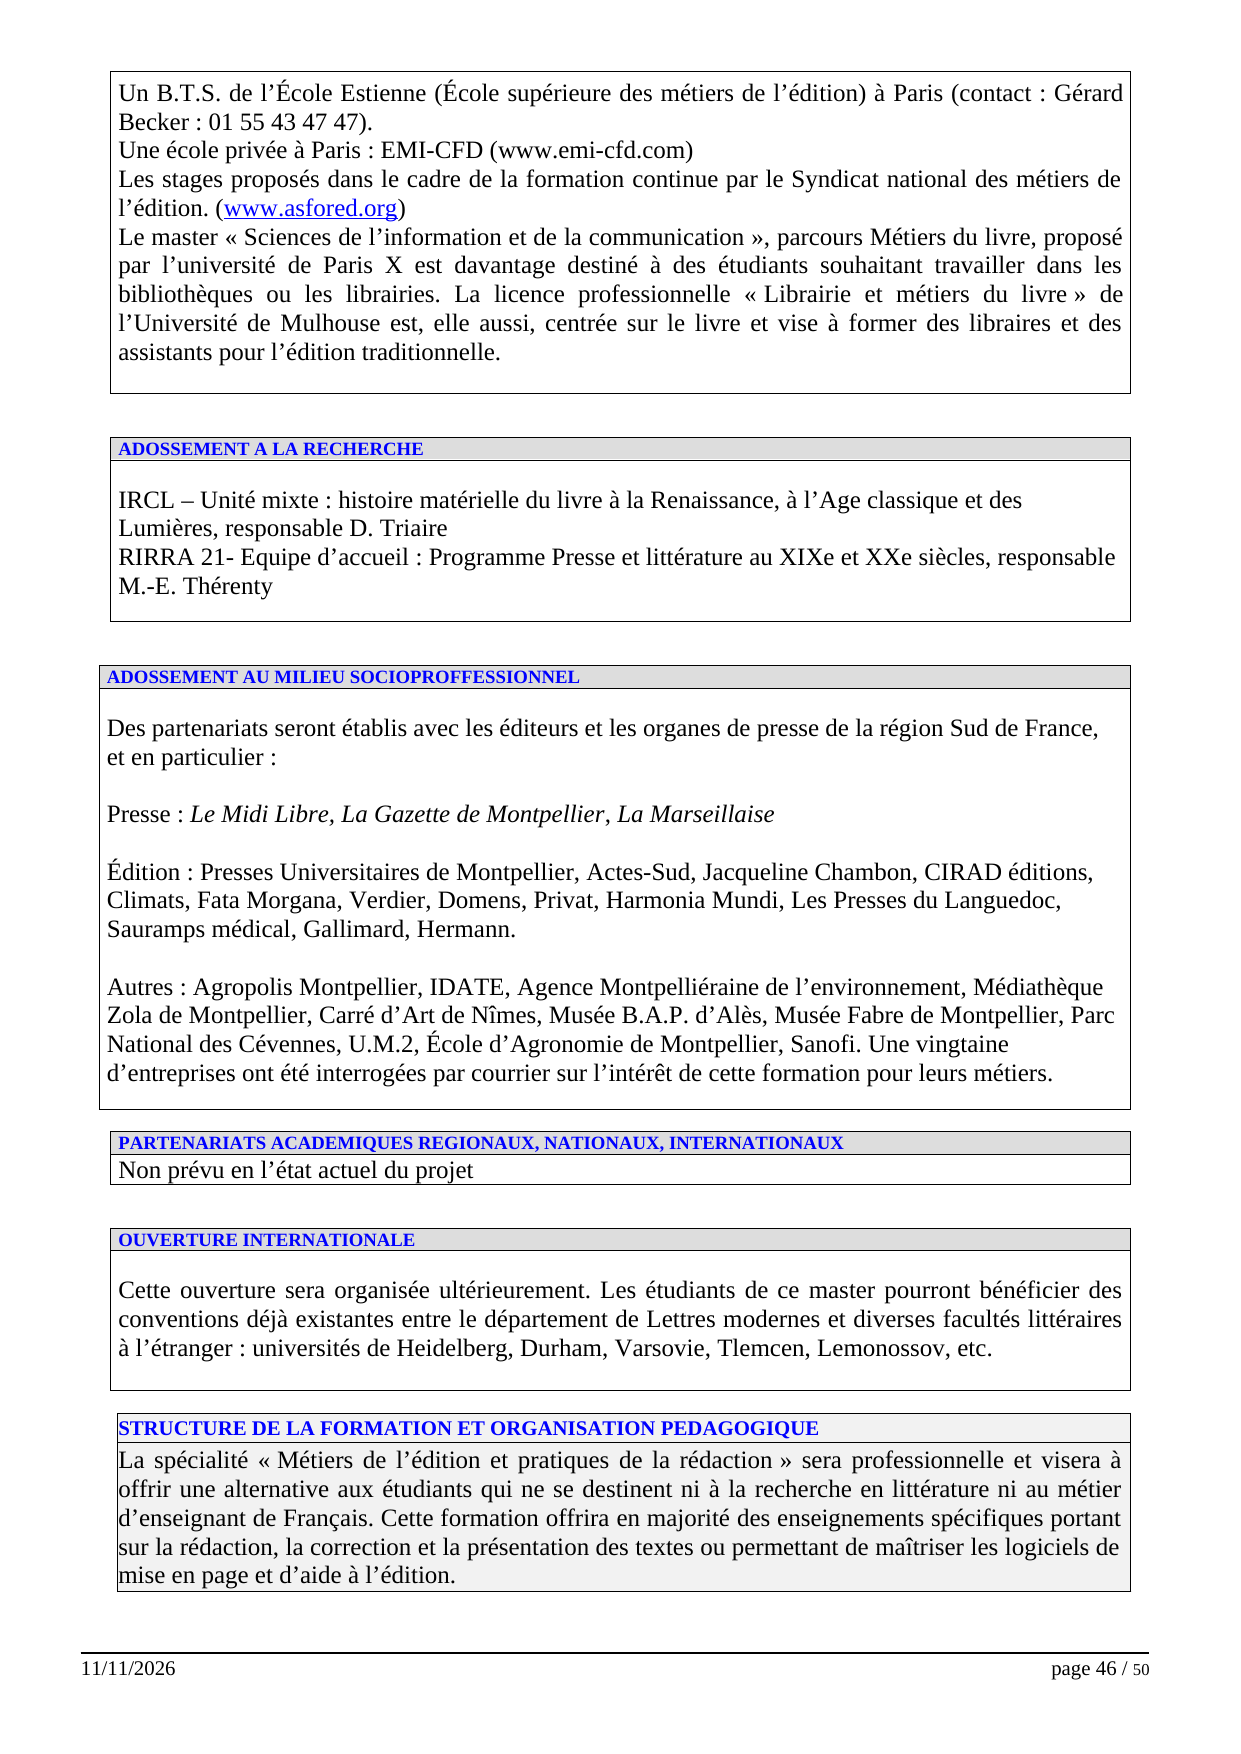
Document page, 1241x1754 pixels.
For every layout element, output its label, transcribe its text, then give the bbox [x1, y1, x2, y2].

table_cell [111, 72, 1130, 393]
table_cell Des partenariats seront établis avec les éditeurs et les organes de presse de la région Sud de France, et en particulier : Presse : Le Midi Libre, de Montpellier, Édition : Presses Universitaires de Montpellier, Actes-Sud, Jacqueline Chambon, CIRAD éditions, Climats, Fata Morgana, Verdier, Domens, Privat, Harmonia Mundi, Les Presses du Languedoc, Sauramps médical, Gallimard, Hermann. Autres : Agropolis Montpellier, IDATE, Agence Montpelliéraine de l’environnement, Médiathèque Zola de Montpellier, Carré d’Art de Nîmes, Musée B.A.P. d’Alès, Musée Fabre de Montpellier, Parc National des Cévennes, U.M.2, École d’Agronomie de Montpellier, Sanofi. Une vingtaine d’entreprises ont été interrogées par courrier sur l’intérêt de cette formation pour leurs métiers. [100, 689, 1130, 1108]
table_header OUVERTURE INTERNATIONALE [111, 1229, 1130, 1250]
table_header ADOSSEMENT AU MILIEU SOCIOPROFFESSIONNEL [100, 666, 1130, 688]
text La spécialité « Métiers de l’édition et pratiques de la rédaction » sera professionnelle et visera à offrir une alternative aux étudiants qui ne se destinent ni à la recherche en littérature ni au métier d’enseignant de Français. Cette formation offrira en majorité des enseignements spécifiques portant sur la rédaction, la correction et la présentation des textes ou permettant de maîtriser les logiciels de mise en page et d’aide à l’édition. [118, 1443, 1130, 1591]
table_cell Non prévu en l’état actuel du projet [111, 1155, 1130, 1183]
text STRUCTURE DE LA FORMATION ET ORGANISATION PEDAGOGIQUE [118, 1414, 1130, 1442]
table_header PARTENARIATS ACADEMIQUES REGIONAUX, NATIONAUX, INTERNATIONAUX [111, 1132, 1130, 1154]
table_cell IRCL – Unité mixte : histoire matérielle du livre à , à l’Age classique et des Lumières, responsable D. Triaire RIRRA 21- Equipe d’accueil : Programme Presse et littérature au XIXe et XXe siècles, responsable M.-E. Thérenty [111, 461, 1130, 621]
table_cell Cette ouverture sera organisée ultérieurement. Les étudiants de ce master pourront bénéficier des conventions déjà existantes entre le département de Lettres modernes et diverses facultés littéraires à l’étranger : universités de Heidelberg, Durham, Varsovie, Tlemcen, Lemonossov, etc. [111, 1251, 1130, 1390]
table_header ADOSSEMENT A LA RECHERCHE [111, 438, 1130, 459]
